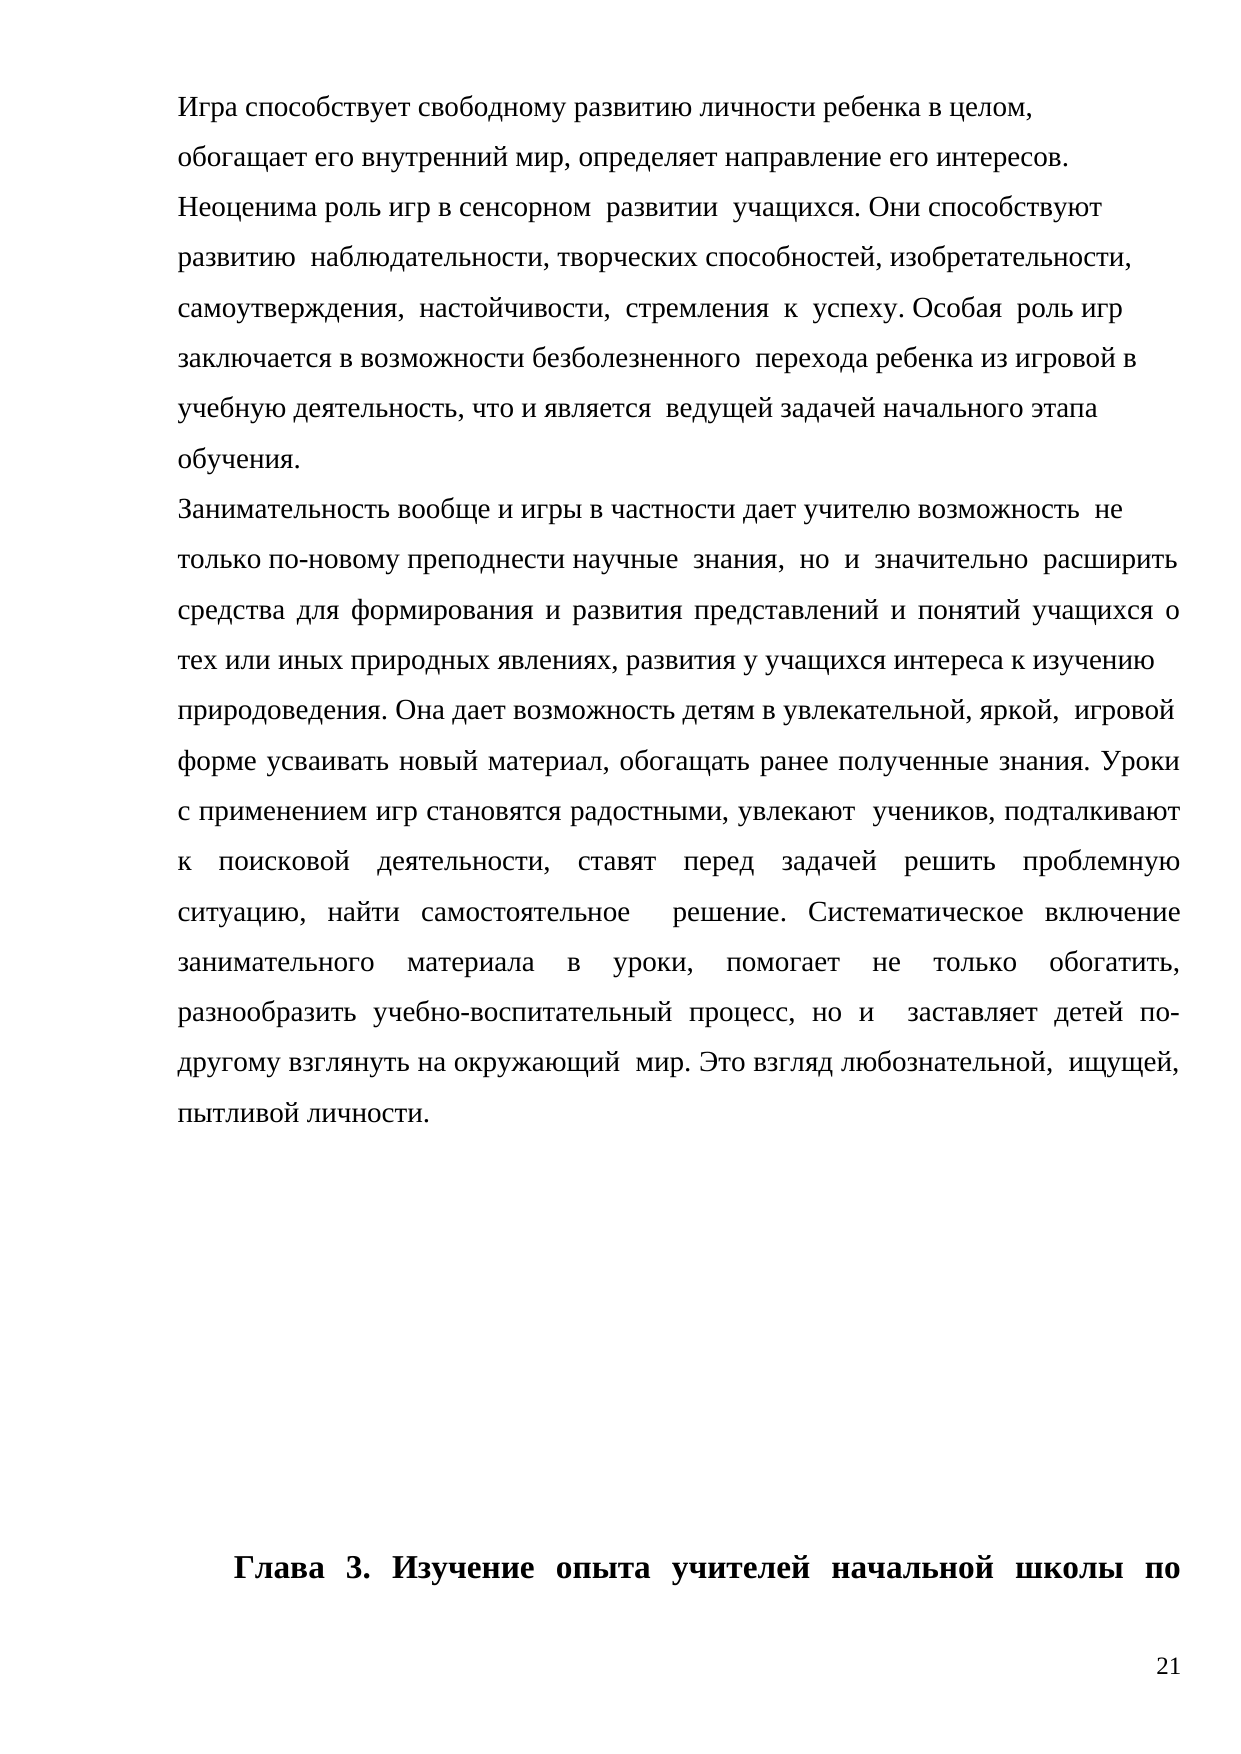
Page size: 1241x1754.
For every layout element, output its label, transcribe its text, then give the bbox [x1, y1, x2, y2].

text Занимательность вообще и игры в частности дает учителю возможность не [177, 491, 1181, 525]
text Игра способствует свободному развитию личности ребенка в целом, [177, 89, 1181, 122]
text заключается в возможности безболезненного перехода ребенка из игровой в [177, 340, 1181, 374]
text форме усваивать новый материал, обогащать ранее полученные знания. Уроки с применением игр становятся радостными, увлекают учеников, подталкивают к поисковой деятельности, ставят перед задачей решить проблемную ситуацию, найти самостоятельное решение. Систематическое включение занимательного материала в уроки, помогает не только обогатить, разнообразить учебно-воспитательный процесс, но и заставляет детей по-другому взглянуть на окружающий мир. Это взгляд любознательной, ищущей, пытливой личности. [177, 743, 1181, 1128]
text природоведения. Она дает возможность детям в увлекательной, яркой, игровой [177, 692, 1181, 726]
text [177, 1548, 1181, 1586]
text учебную деятельность, что и является ведущей задачей начального этапа [177, 391, 1181, 424]
text развитию наблюдательности, творческих способностей, изобретательности, [177, 239, 1181, 273]
text Неоценима роль игр в сенсорном развитии учащихся. Они способствуют [177, 189, 1181, 223]
text обучения. [177, 441, 1181, 474]
text средства для формирования и развития представлений и понятий учащихся о тех или иных природных явлениях, развития у учащихся интереса к изучению [177, 592, 1181, 676]
text только по-новому преподнести научные знания, но и значительно расширить [177, 541, 1181, 575]
text обогащает его внутренний мир, определяет направление его интересов. [177, 139, 1181, 172]
text самоутверждения, настойчивости, стремления к успеху. Особая роль игр [177, 290, 1181, 323]
